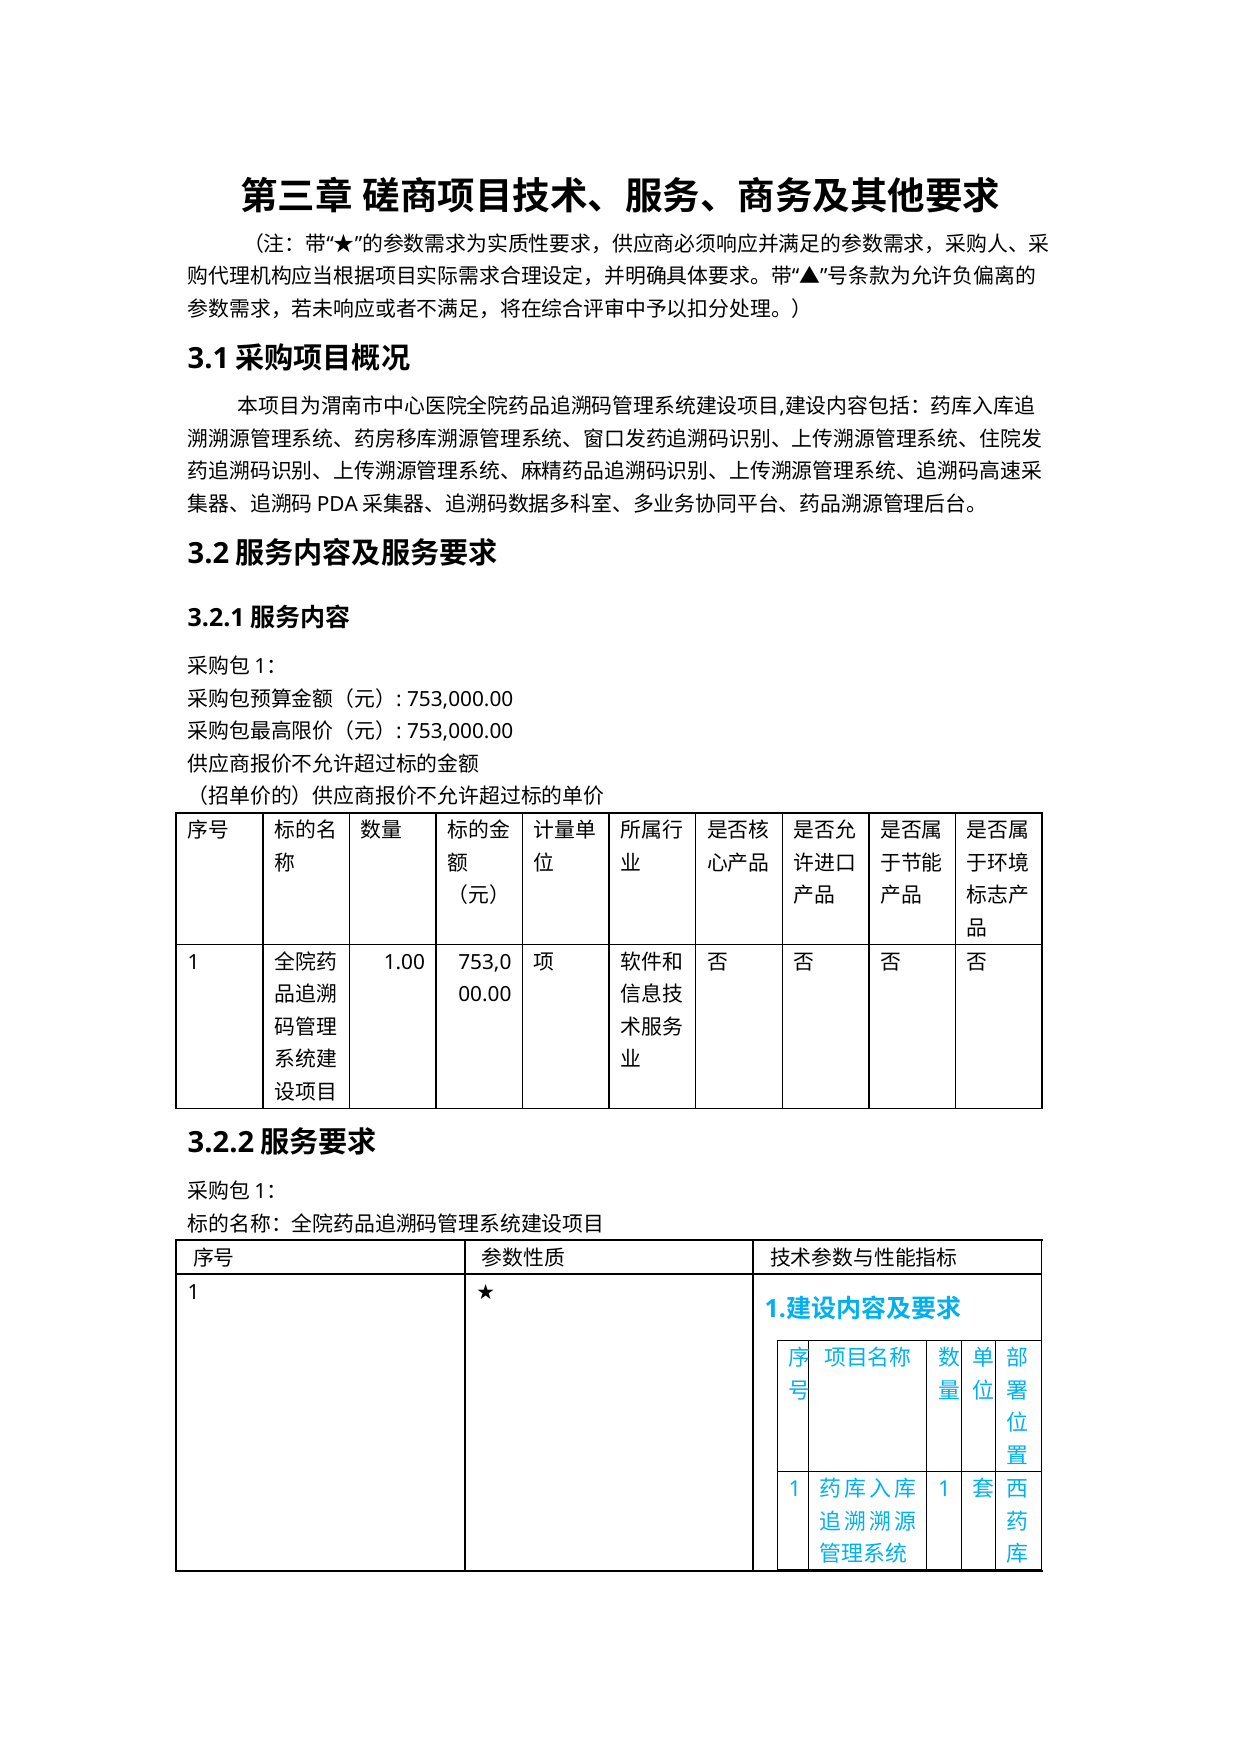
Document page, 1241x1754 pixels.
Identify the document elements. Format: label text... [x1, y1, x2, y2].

text 3.2服务内容及服务要求 [187, 519, 1053, 584]
text 第三章 磋商项目技术、服务、商务及其他要求 [187, 162, 1053, 227]
table_header 序号 [177, 1241, 464, 1273]
table_cell 否 [783, 945, 868, 1108]
text 3.2.1服务内容 [187, 584, 1053, 649]
table_cell 753,000.00 [437, 945, 522, 1108]
table_header 计量单位 [523, 814, 608, 943]
table_header 参数性质 [466, 1241, 752, 1273]
text 采购包1： [187, 1174, 1053, 1207]
text 3.2.2服务要求 [187, 1109, 1053, 1174]
table_header 技术参数与性能指标 [754, 1241, 1041, 1273]
text 本项目为渭南市中心医院全院药品追溯码管理系统建设项目,建设内容包括：药库入库追溯溯源管理系统、药房移库溯源管理系统、窗口发药追溯码识别、上传溯源管理系统、住院发药追溯码识别、上传溯源管理系统、麻精药品追溯码识别、上传溯源管理系统、追溯码高速采集器、追溯码PDA采集器、追溯码数据多科室、多业务协同平台、药品溯源管理后台。 [187, 389, 1053, 519]
text 供应商报价不允许超过标的金额 [187, 747, 1053, 779]
table_header 序号 [177, 814, 262, 943]
text （注：带“★”的参数需求为实质性要求，供应商必须响应并满足的参数需求，采购人、采购代理机构应当根据项目实际需求合理设定，并明确具体要求。带“▲”号条款为允许负偏离的参数需求，若未响应或者不满足，将在综合评审中予以扣分处理。） [187, 227, 1053, 324]
text 采购包1： [187, 649, 1053, 682]
table_header 标的金额 （元） [437, 814, 522, 943]
table_cell 1.00 [350, 945, 435, 1108]
table_cell 项 [523, 945, 608, 1108]
text 3.1采购项目概况 [187, 324, 1053, 389]
table_header 标的名称 [264, 814, 349, 943]
table_cell 否 [696, 945, 782, 1108]
table_cell 1.建设内容及要求 [754, 1275, 1041, 1570]
table_cell 1 [177, 1275, 464, 1570]
table_cell 否 [870, 945, 955, 1108]
table_header 是否属于节能产品 [870, 814, 955, 943]
table_header 数量 [350, 814, 435, 943]
table_cell 软件和信息技术服务业 [610, 945, 695, 1108]
table_cell 否 [956, 945, 1041, 1108]
table_header 所属行业 [610, 814, 695, 943]
table_header 是否允许进口产品 [783, 814, 868, 943]
text 标的名称：全院药品追溯码管理系统建设项目 [187, 1207, 1053, 1239]
table_cell ★ [466, 1275, 752, 1570]
text 采购包最高限价（元）: 753,000.00 [187, 714, 1053, 747]
text （招单价的）供应商报价不允许超过标的单价 [187, 779, 1053, 812]
text 采购包预算金额（元）: 753,000.00 [187, 682, 1053, 714]
table_header 是否核心产品 [696, 814, 782, 943]
table_cell 全院药品追溯码管理系统建设项目 [264, 945, 349, 1108]
table_header 是否属于环境标志产品 [956, 814, 1041, 943]
table_cell 1 [177, 945, 262, 1108]
